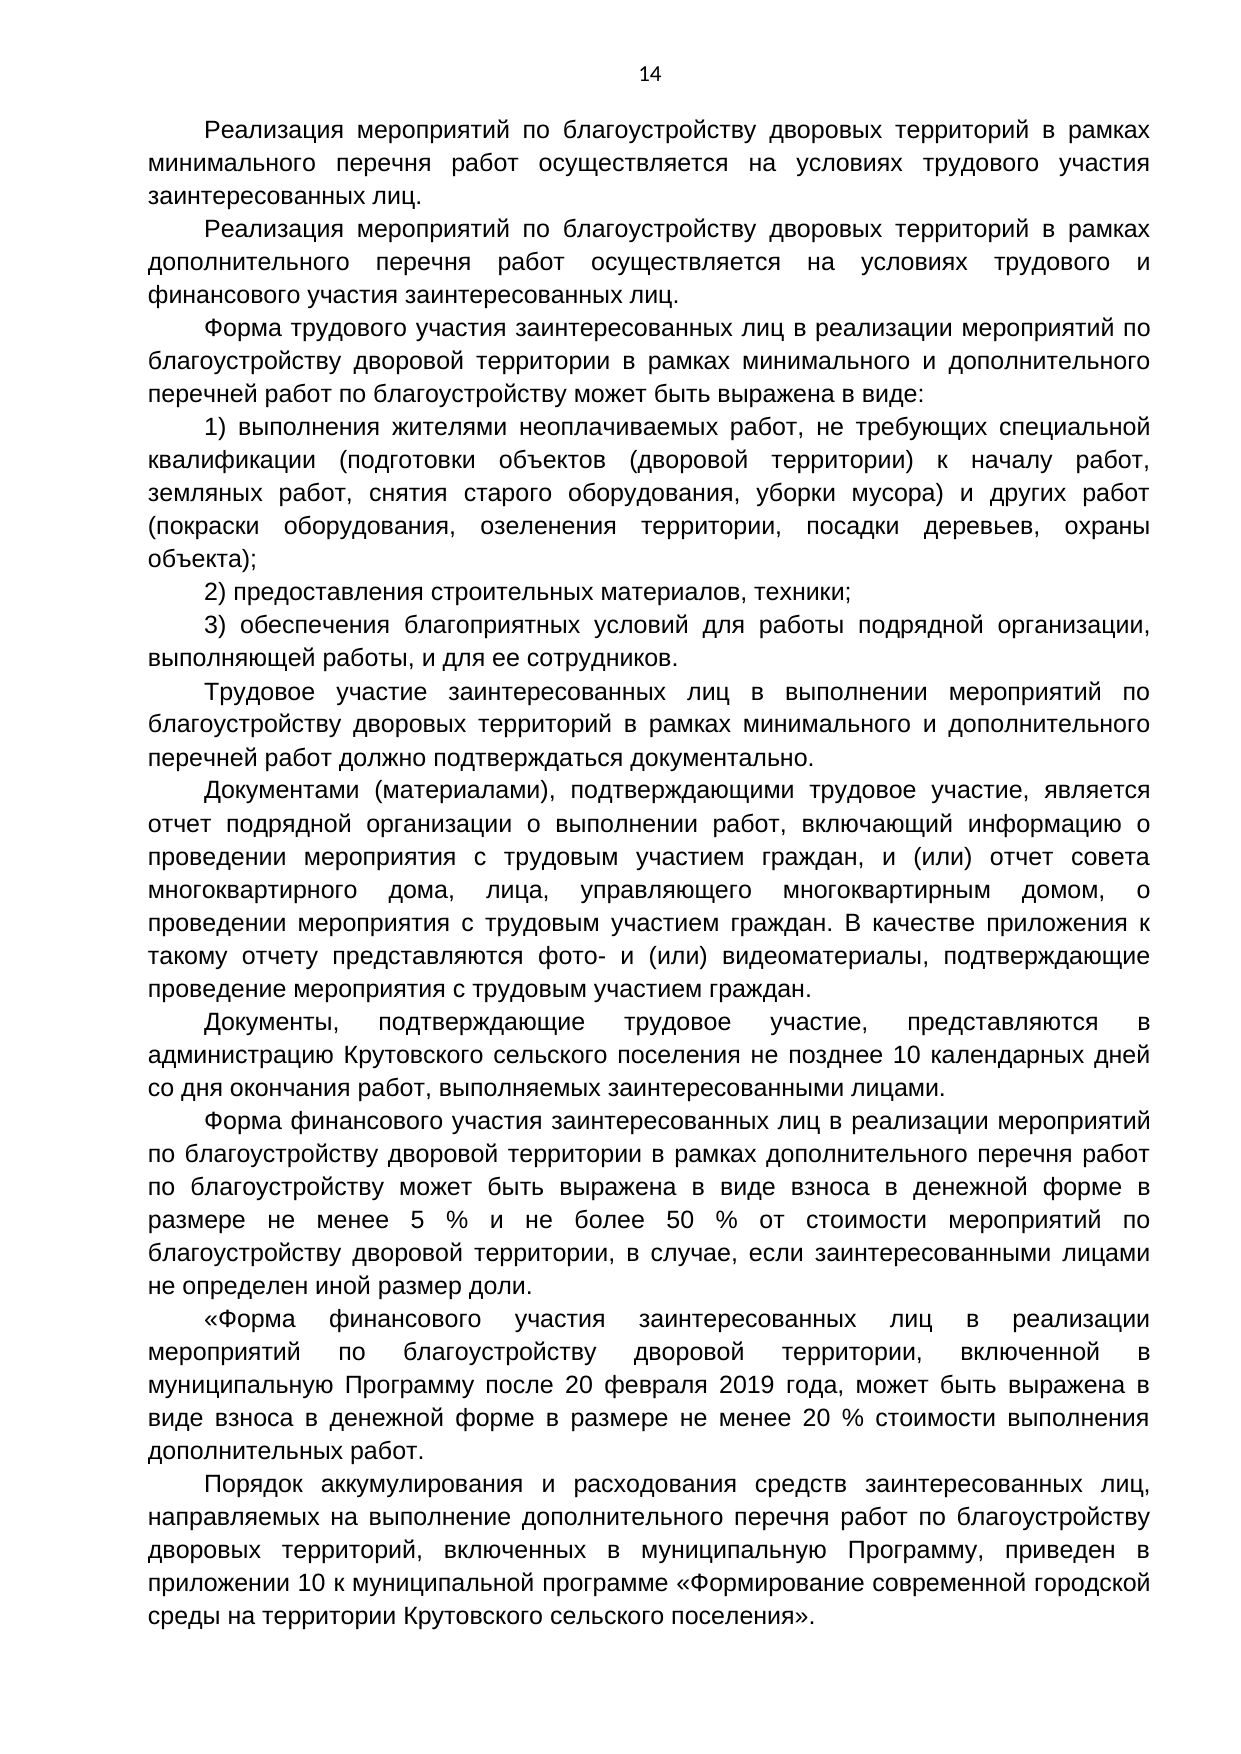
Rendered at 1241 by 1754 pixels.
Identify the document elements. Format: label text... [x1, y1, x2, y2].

text 2) предоставления строительных материалов, техники; [148, 577, 1152, 606]
text Документами (материалами), подтверждающими трудовое участие, является отчет подрядной организации о выполнении работ, включающий информацию о проведении мероприятия с трудовым участием граждан, и (или) отчет совета многоквартирного дома, лица, управляющего многоквартирным домом, о проведении мероприятия с трудовым участием граждан. В качестве приложения к такому отчету представляются фото- и (или) видеоматериалы, подтверждающие проведение мероприятия с трудовым участием граждан. [148, 776, 1152, 1002]
text Порядок аккумулирования и расходования средств заинтересованных лиц, направляемых на выполнение дополнительного перечня работ по благоустройству дворовых территорий, включенных в муниципальную Программу, приведен в приложении 10 к муниципальной программе «Формирование современной городской среды на территории Крутовского сельского поселения». [148, 1469, 1152, 1630]
text Форма финансового участия заинтересованных лиц в реализации мероприятий по благоустройству дворовой территории в рамках дополнительного перечня работ по благоустройству может быть выражена в виде взноса в денежной форме в размере не менее 5 % и не более 50 % от стоимости мероприятий по благоустройству дворовой территории, в случае, если заинтересованными лицами не определен иной размер доли. [148, 1106, 1152, 1299]
text «Форма финансового участия заинтересованных лиц в реализации мероприятий по благоустройству дворовой территории, включенной в муниципальную Программу после 20 февраля 2019 года, может быть выражена в виде взноса в денежной форме в размере не менее 20 % стоимости выполнения дополнительных работ. [148, 1304, 1152, 1465]
text Реализация мероприятий по благоустройству дворовых территорий в рамках минимального перечня работ осуществляется на условиях трудового участия заинтересованных лиц. [148, 115, 1152, 210]
text Реализация мероприятий по благоустройству дворовых территорий в рамках дополнительного перечня работ осуществляется на условиях трудового и финансового участия заинтересованных лиц. [148, 214, 1152, 309]
text Форма трудового участия заинтересованных лиц в реализации мероприятий по благоустройству дворовой территории в рамках минимального и дополнительного перечней работ по благоустройству может быть выражена в виде: [148, 313, 1152, 408]
text Документы, подтверждающие трудовое участие, представляются в администрацию Крутовского сельского поселения не позднее 10 календарных дней со дня окончания работ, выполняемых заинтересованными лицами. [148, 1007, 1152, 1101]
text 3) обеспечения благоприятных условий для работы подрядной организации, выполняющей работы, и для ее сотрудников. [148, 610, 1152, 672]
text Трудовое участие заинтересованных лиц в выполнении мероприятий по благоустройству дворовых территорий в рамках минимального и дополнительного перечней работ должно подтверждаться документально. [148, 676, 1152, 771]
text 1) выполнения жителями неоплачиваемых работ, не требующих специальной квалификации (подготовки объектов (дворовой территории) к началу работ, земляных работ, снятия старого оборудования, уборки мусора) и других работ (покраски оборудования, озеленения территории, посадки деревьев, охраны объекта); [148, 412, 1152, 573]
